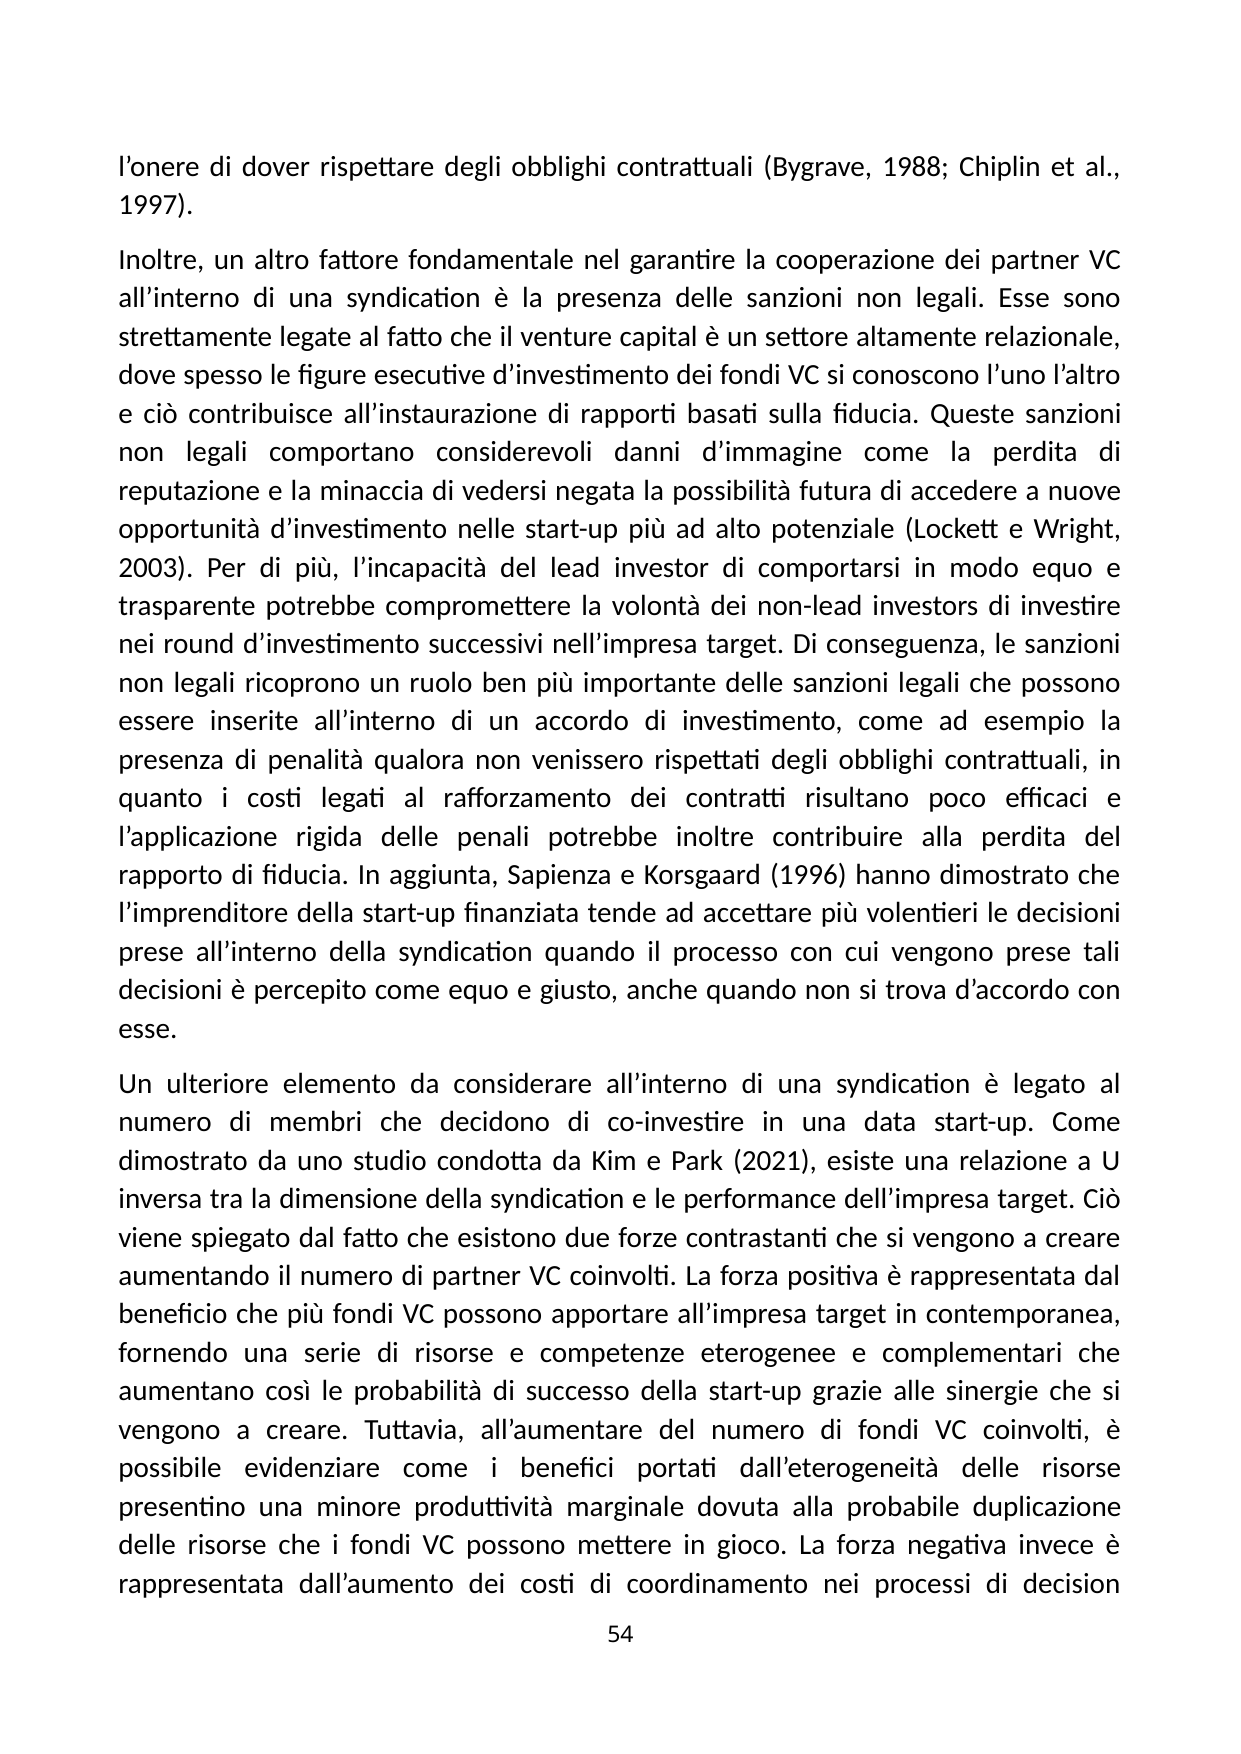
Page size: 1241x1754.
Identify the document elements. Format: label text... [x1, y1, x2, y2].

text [118, 148, 1122, 222]
text Inoltre, un altro fattore fondamentale nel garantire la cooperazione dei partner VC all’interno di una syndication è la presenza delle sanzioni non legali. Esse sono strettamente legate al fatto che il venture capital è un settore altamente relazionale, dove spesso le figure esecutive d’investimento dei fondi VC si conoscono l’uno l’altro e ciò contribuisce all’instaurazione di rapporti basati sulla fiducia. Queste sanzioni non legali comportano considerevoli danni d’immagine come la perdita di reputazione e la minaccia di vedersi negata la possibilità futura di accedere a nuove opportunità d’investimento nelle start-up più ad alto potenziale (Lockett e Wright, 2003). Per di più, l’incapacità del lead investor di comportarsi in modo equo e trasparente potrebbe compromettere la volontà dei non-lead investors di investire nei round d’investimento successivi nell’impresa target. Di conseguenza, le sanzioni non legali ricoprono un ruolo ben più importante delle sanzioni legali che possono essere inserite all’interno di un accordo di investimento, come ad esempio la presenza di penalità qualora non venissero rispettati degli obblighi contrattuali, in quanto i costi legati al rafforzamento dei contratti risultano poco efficaci e l’applicazione rigida delle penali potrebbe inoltre contribuire alla perdita del rapporto di fiducia. In aggiunta, Sapienza e Korsgaard (1996) hanno dimostrato che l’imprenditore della start-up finanziata tende ad accettare più volentieri le decisioni prese all’interno della syndication quando il processo con cui vengono prese tali decisioni è percepito come equo e giusto, anche quando non si trova d’accordo con esse. [118, 241, 1122, 1046]
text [118, 1065, 1122, 1600]
